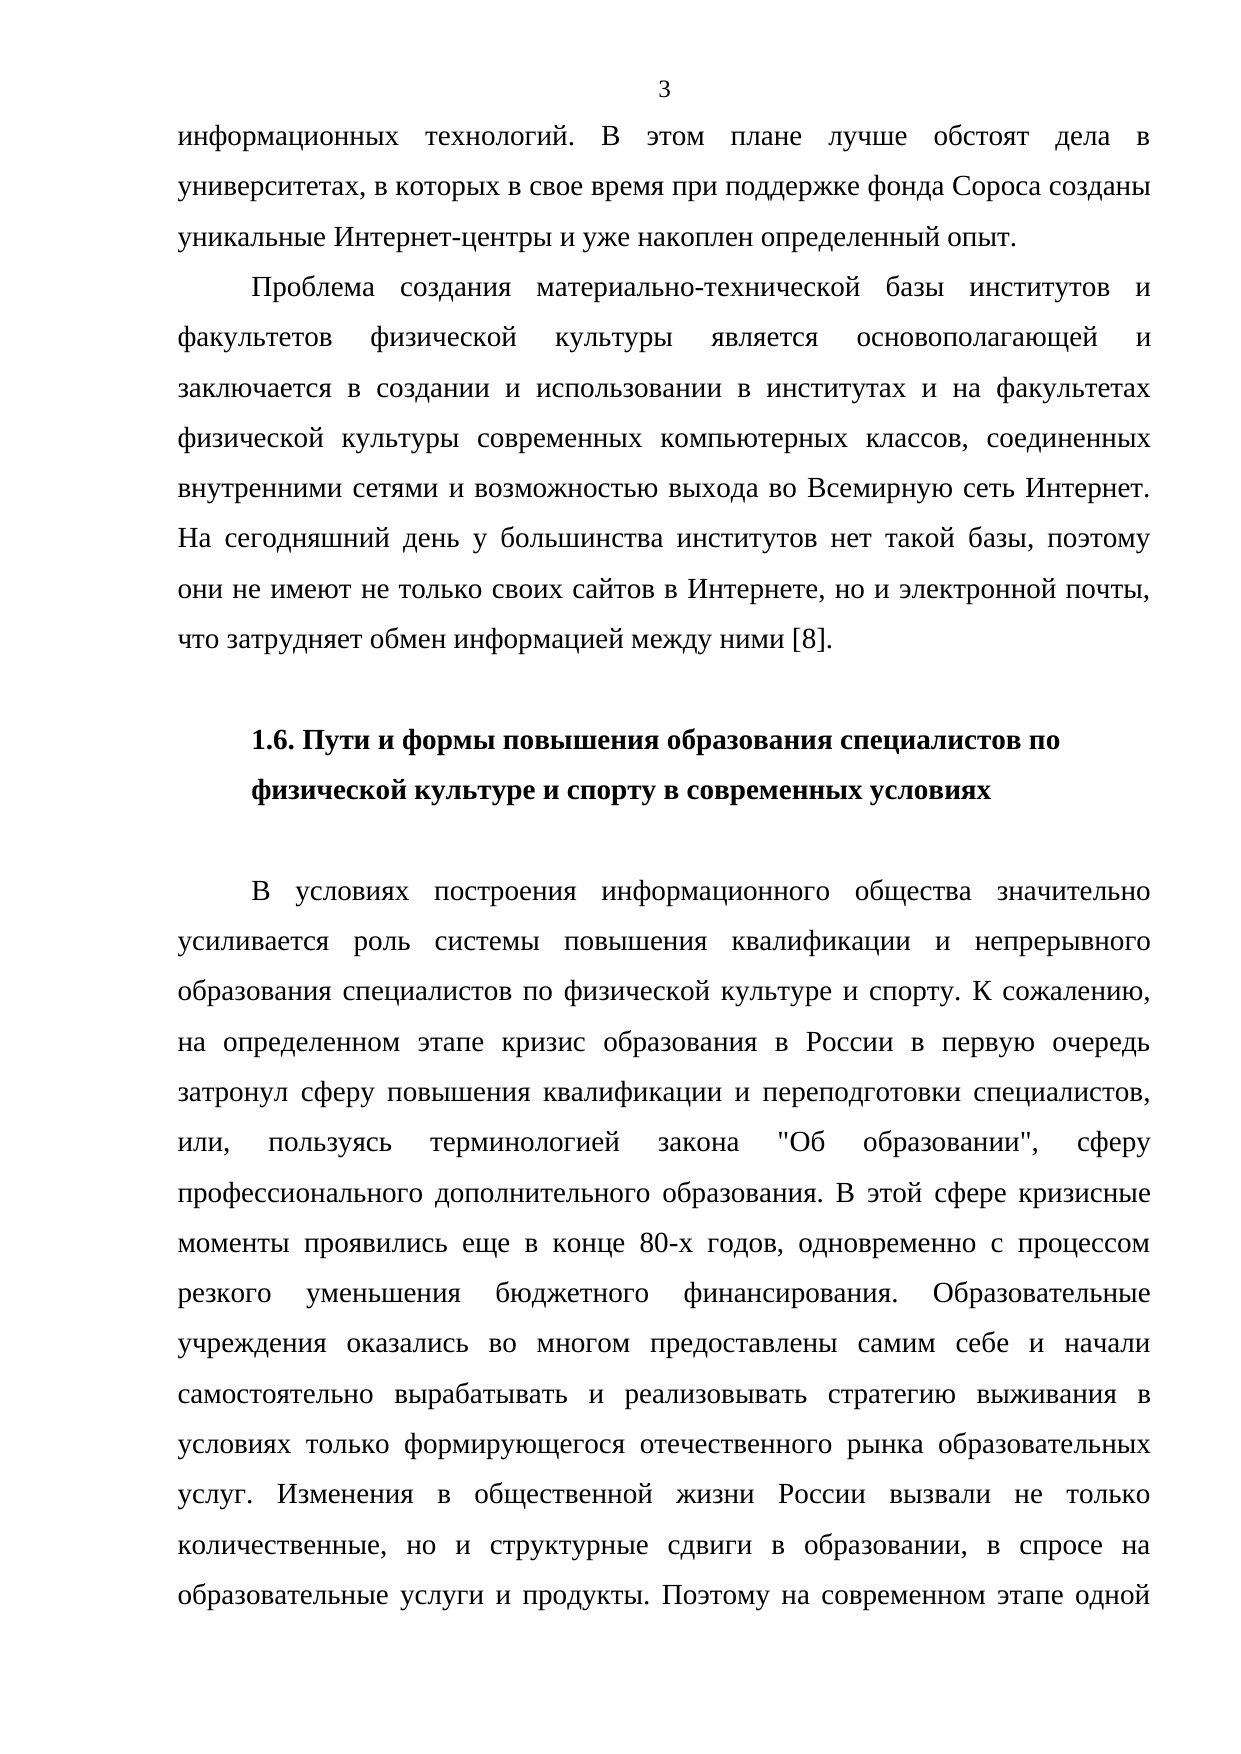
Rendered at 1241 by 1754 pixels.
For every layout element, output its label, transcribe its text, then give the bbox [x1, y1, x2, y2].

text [177, 118, 1152, 252]
text физической культуре и спорту в современных условиях [177, 772, 1152, 806]
text Проблема создания материально-технической базы институтов и факультетов физической культуры является основополагающей и заключается в создании и использовании в институтах и на факультетах физической культуры современных компьютерных классов, соединенных внутренними сетями и возможностью выхода во Всемирную сеть Интернет. На сегодняшний день у большинства институтов нет такой базы, поэтому они не имеют не только своих сайтов в Интернете, но и электронной почты, что затрудняет обмен информацией между ними [8]. [177, 269, 1152, 655]
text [177, 873, 1152, 1611]
text 1.6. Пути и формы повышения образования специалистов по [177, 722, 1152, 755]
